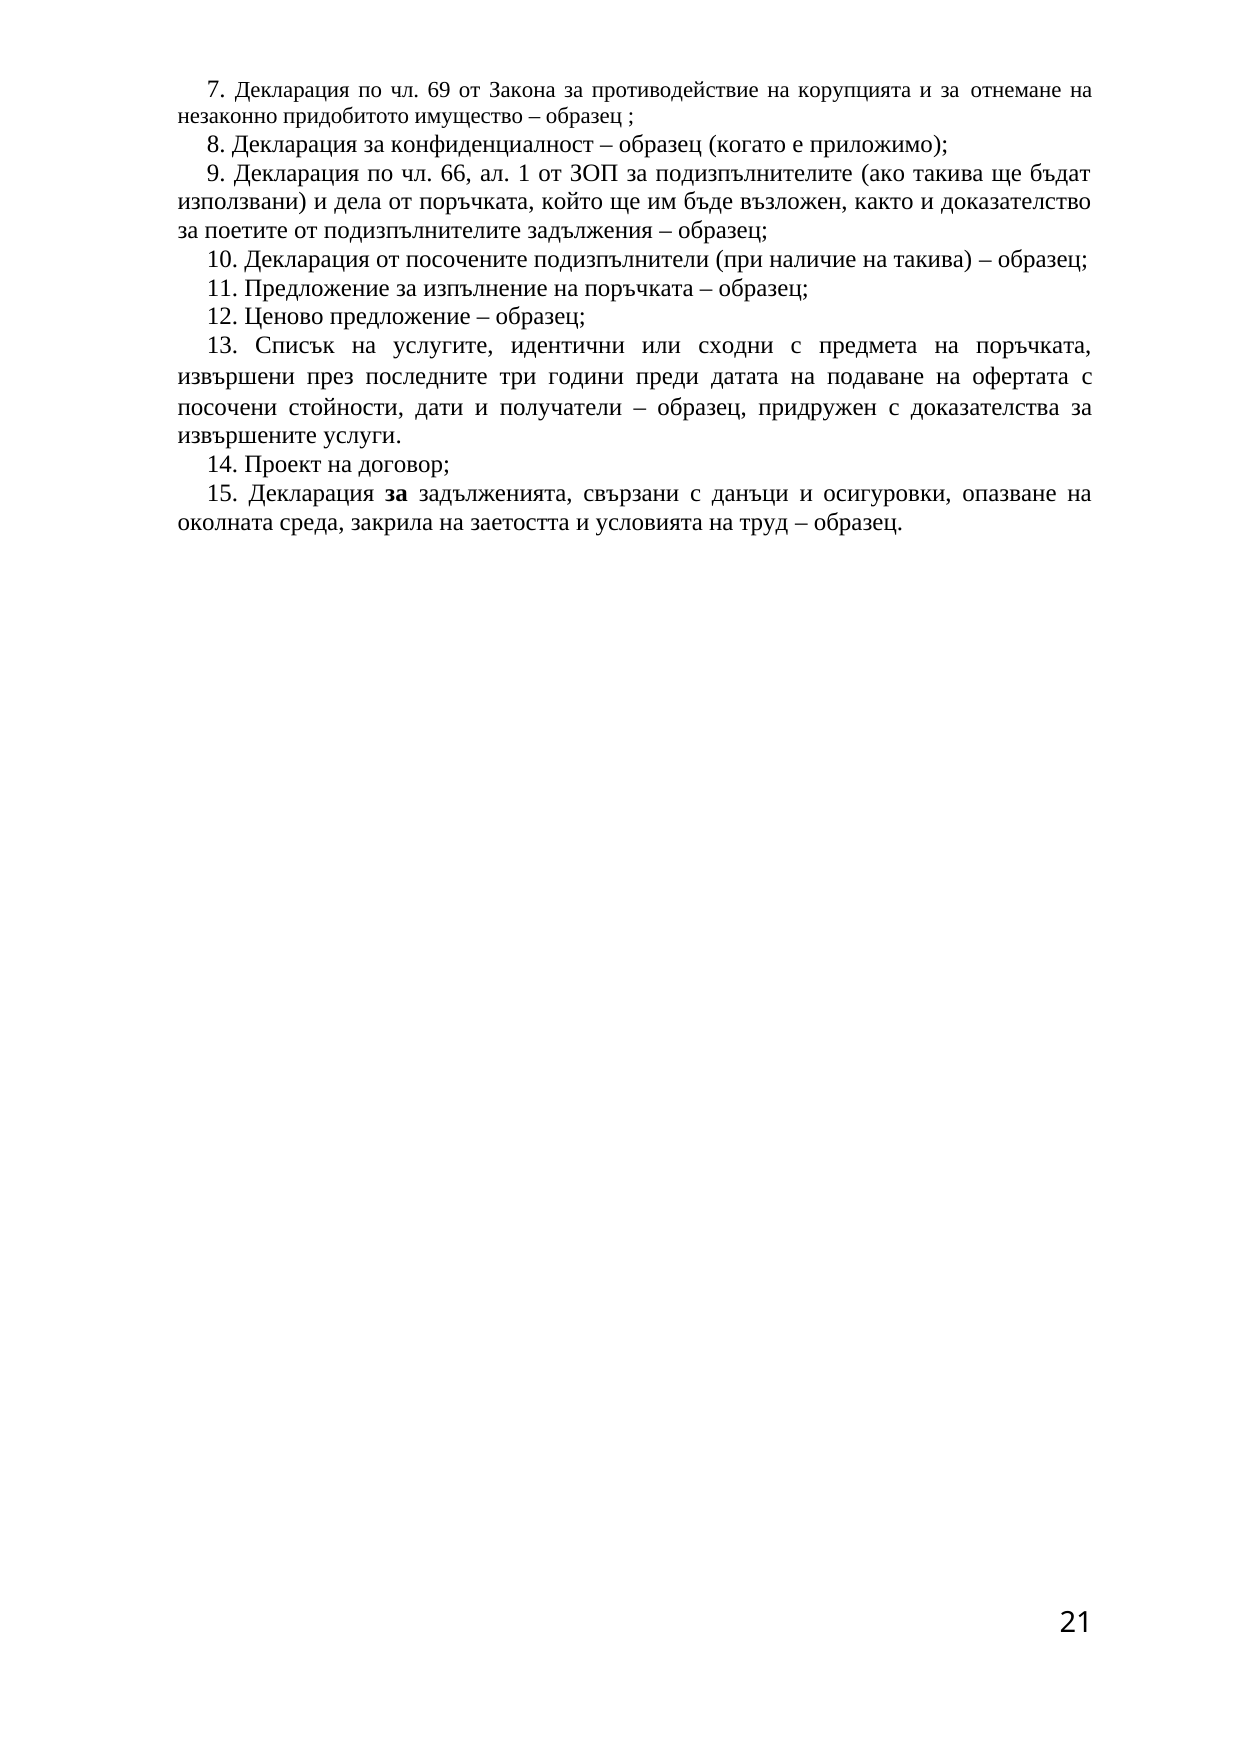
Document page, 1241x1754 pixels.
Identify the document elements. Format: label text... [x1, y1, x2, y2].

text 13. Списък на услугите, идентични или сходни с предмета на поръчката, извършени през последните три години преди датата на подаване на офертата с посочени стойности, дати и получатели – образец, придружен с доказателства за извършените услуги. [177, 330, 1093, 449]
text 10. Декларация от посочените подизпълнители (при наличие на такива) – образец; [177, 244, 1093, 273]
text 14. Проект на договор; [177, 449, 1093, 478]
text 9. Декларация по чл. 66, ал. 1 от ЗОП за подизпълнителите (ако такива ще бъдат използвани) и дела от поръчката, който ще им бъде възложен, както и доказателство за поетите от подизпълнителите задължения – образец; [177, 158, 1093, 244]
text 11. Предложение за изпълнение на поръчката – образец; [177, 273, 1093, 301]
text 8. Декларация за конфиденциалност – образец (когато е приложимо); [177, 129, 1093, 158]
text 12. Ценово предложение – образец; [177, 301, 1093, 330]
text 7. Декларация по чл. 69 от Закона за противодействие на корупцията и за отнемане на незаконно придобитото имущество – образец ; [177, 74, 1093, 129]
text 15. Декларация за задълженията, свързани с данъци и осигуровки, опазване на околната среда, закрила на заетостта и условията на труд – образец. [177, 478, 1093, 535]
